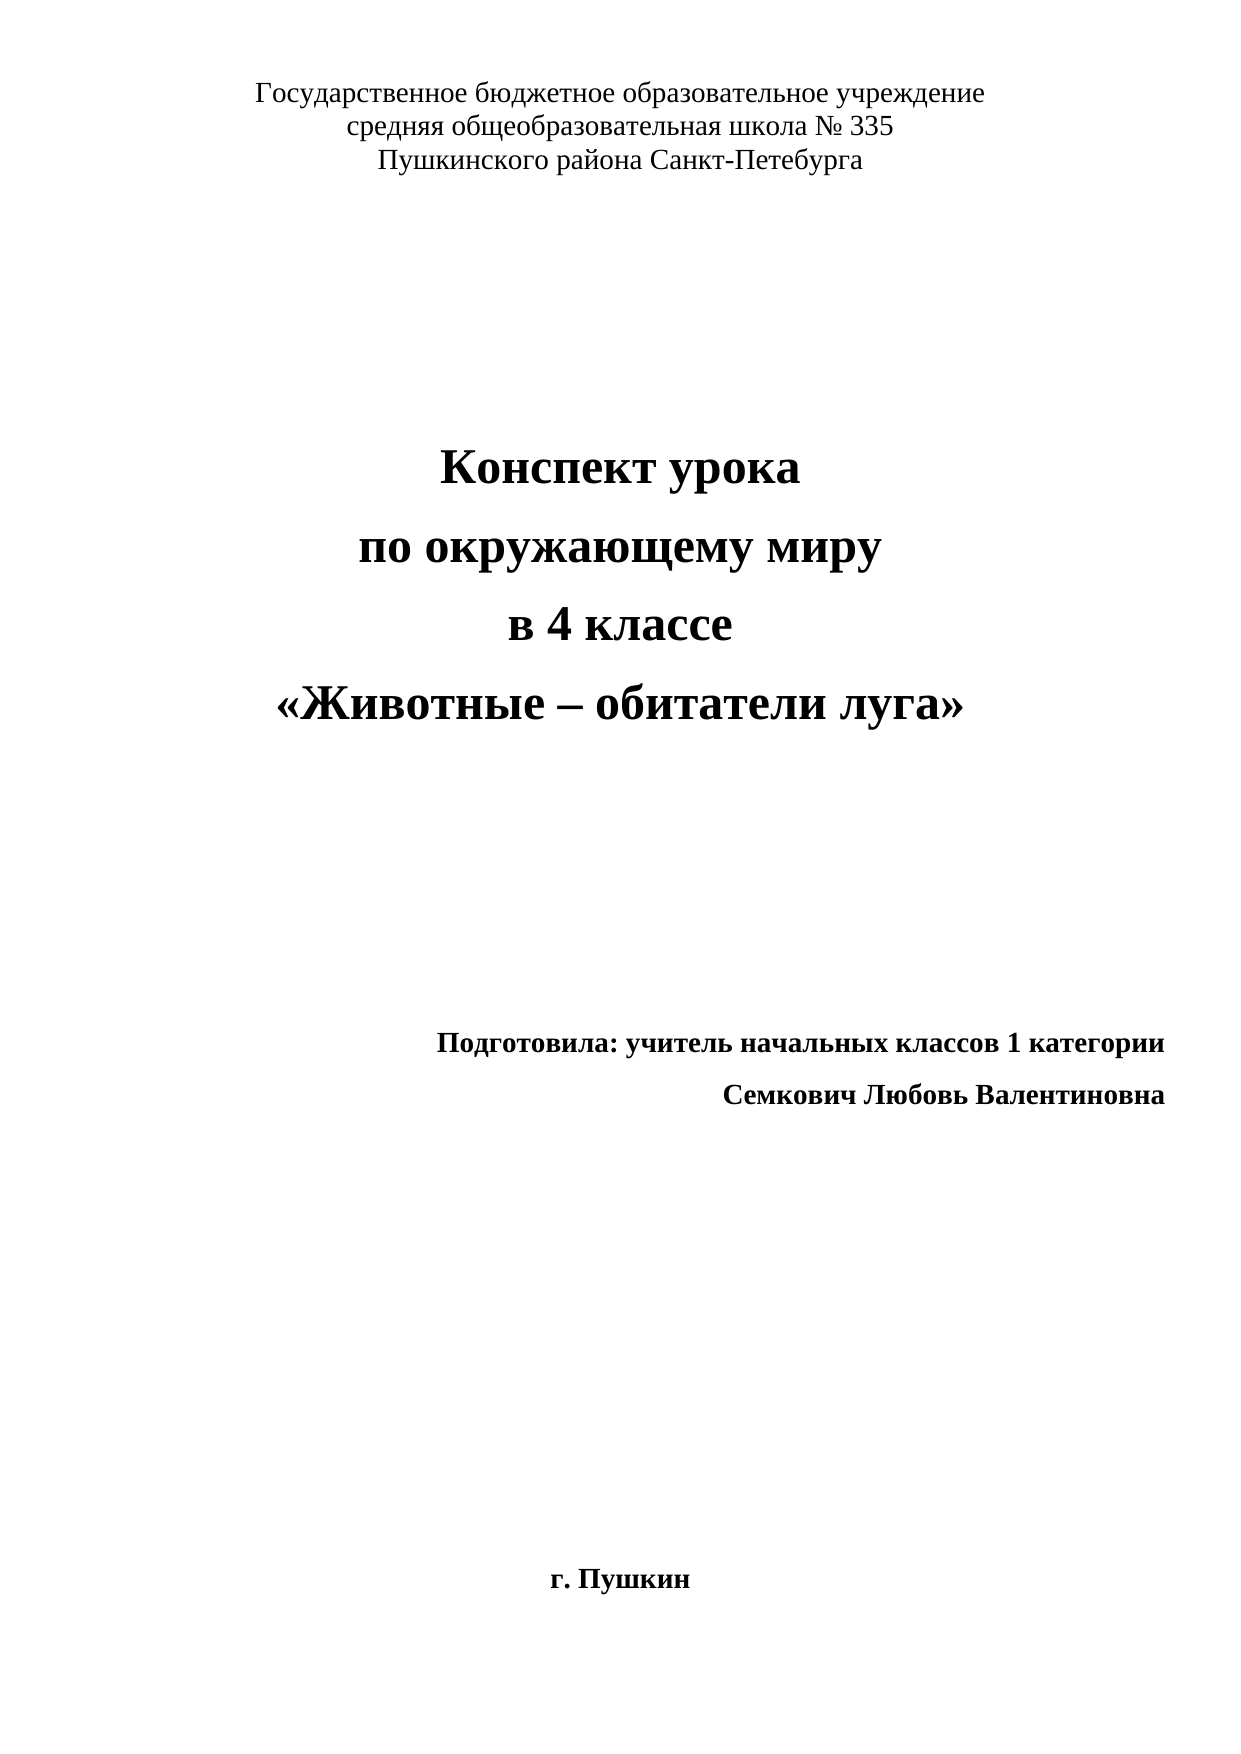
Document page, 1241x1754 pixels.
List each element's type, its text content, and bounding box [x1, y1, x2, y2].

text Конспект урока [75, 437, 1165, 494]
text Пушкинского района Санкт-Петебурга [75, 142, 1165, 176]
text в 4 классе [75, 594, 1165, 652]
text Подготовила: учитель начальных классов 1 категории [75, 1025, 1165, 1058]
text средняя общеобразовательная школа № 335 [75, 108, 1165, 142]
text Семкович Любовь Валентиновна [75, 1077, 1165, 1111]
text «Животные – обитатели луга» [75, 673, 1165, 730]
text Государственное бюджетное образовательное учреждение [75, 75, 1165, 108]
text по окружающему миру [75, 515, 1165, 573]
text г. Пушкин [75, 1562, 1165, 1595]
